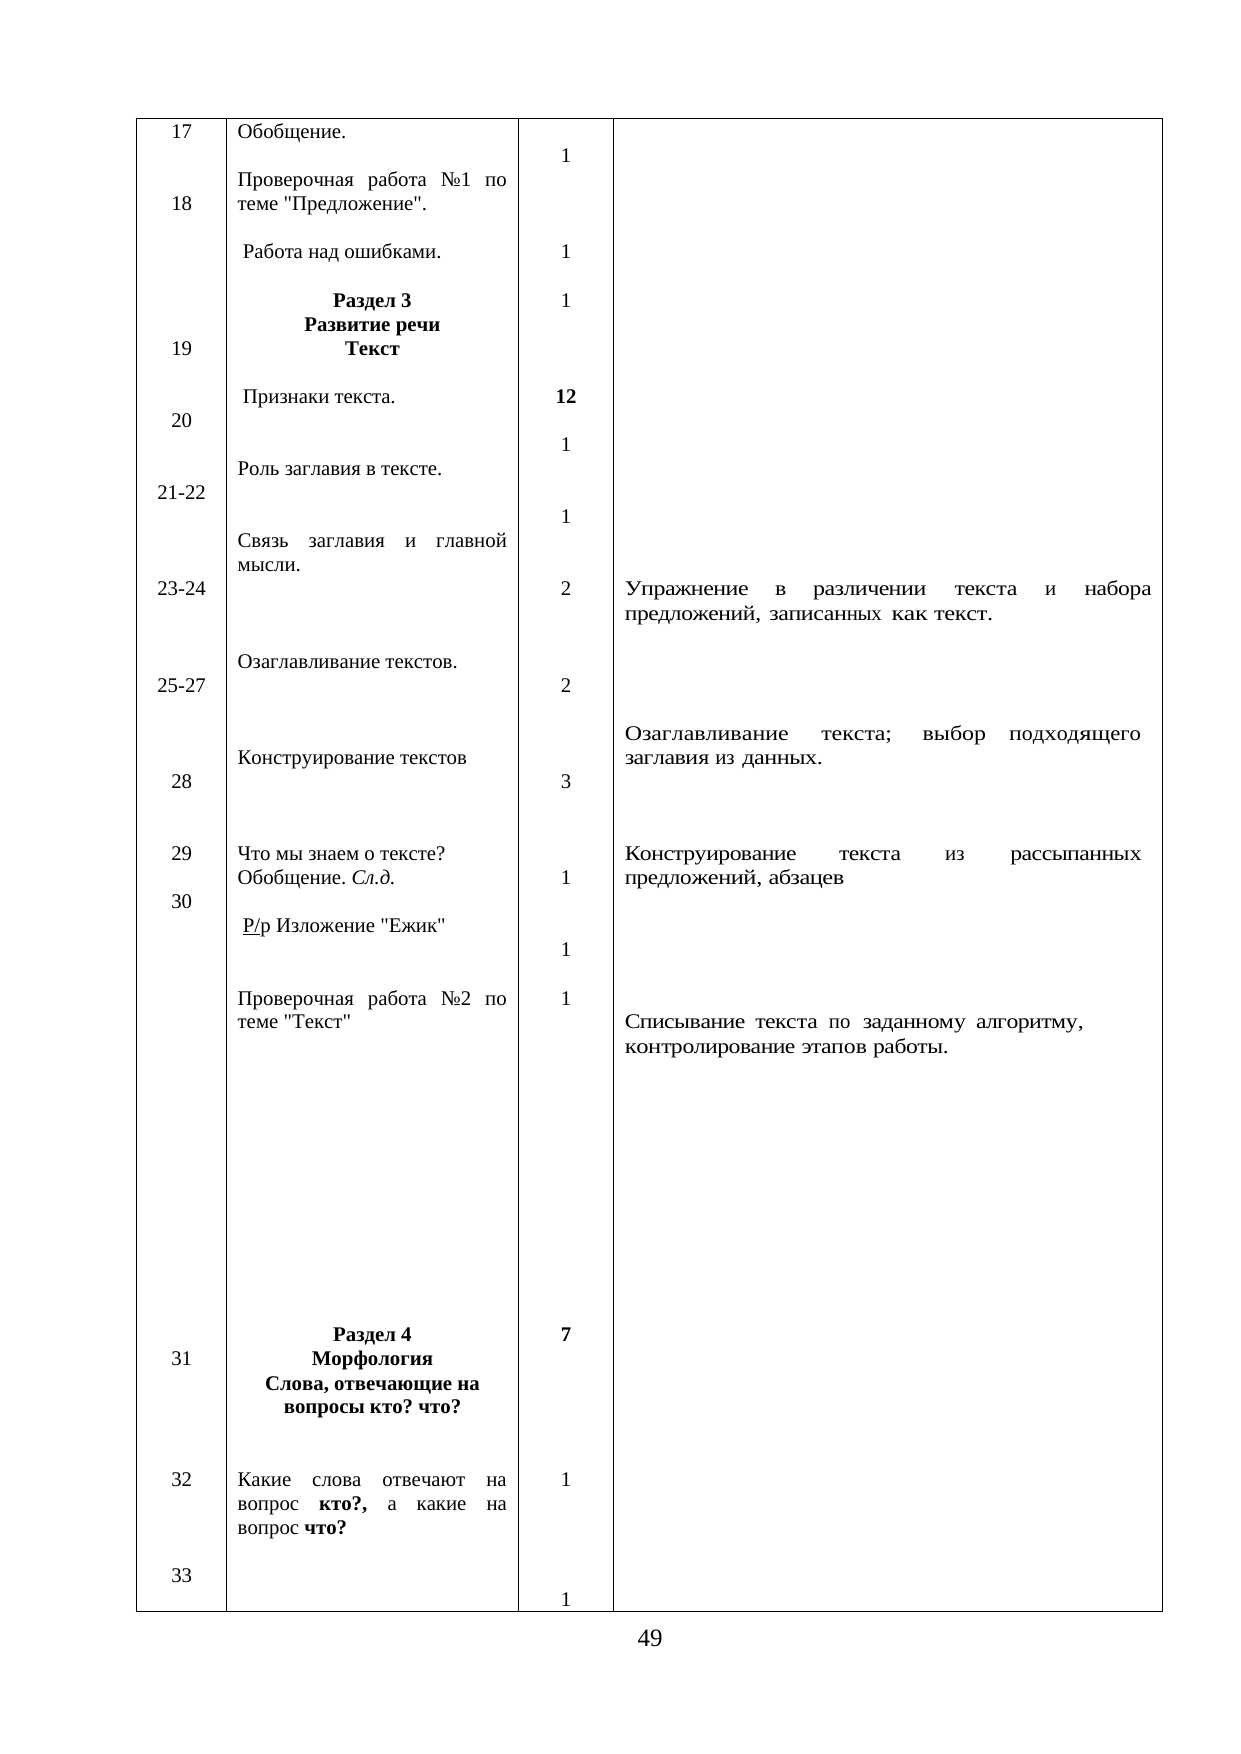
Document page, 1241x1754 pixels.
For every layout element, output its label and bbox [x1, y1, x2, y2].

table_cell [227, 119, 518, 1611]
table_cell [519, 119, 613, 1611]
table_cell [614, 119, 1162, 1611]
table_cell [137, 119, 226, 1611]
